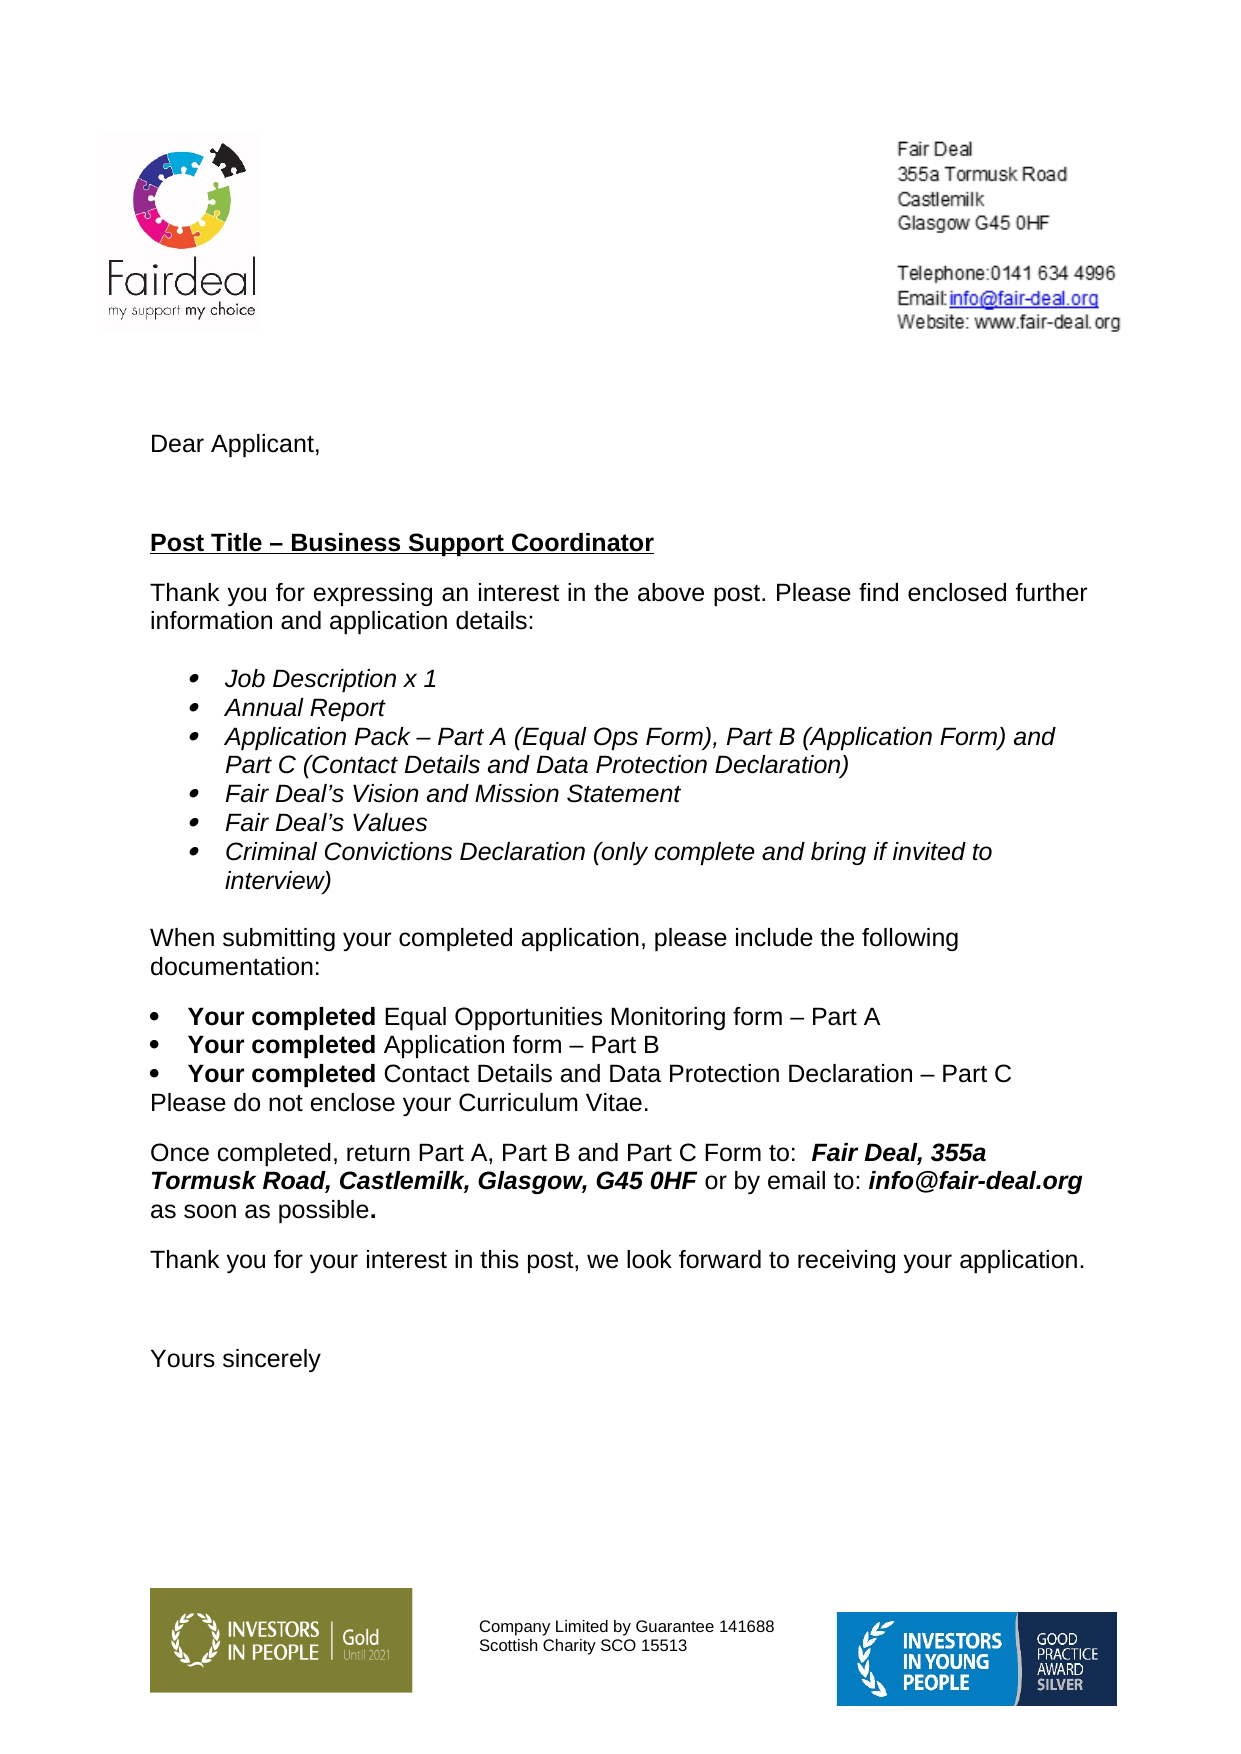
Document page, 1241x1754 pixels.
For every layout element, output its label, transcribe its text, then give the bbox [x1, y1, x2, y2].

list Your completed Equal Opportunities Monitoring form – Part A [150, 1001, 1090, 1030]
text Thank you for your interest in this post, we look forward to receiving your application. [150, 1245, 1090, 1273]
picture [892, 134, 1126, 338]
list Fair Deal’s Values [187, 808, 1090, 837]
list Annual Report [187, 693, 1090, 721]
list Fair Deal’s Vision and Mission Statement [187, 779, 1090, 808]
list Criminal Convictions Declaration (only complete and bring if invited to interview) [187, 837, 1090, 894]
list Job Description x 1 [187, 664, 1090, 693]
list Your completed Contact Details and Data Protection Declaration – Part C [150, 1059, 1090, 1088]
picture [836, 1612, 1117, 1706]
text Post Title – Business Support Coordinator [150, 528, 1090, 557]
text Thank you for expressing an interest in the above post. Please find enclosed further information and application details: [150, 577, 1090, 635]
text Yours sincerely [150, 1344, 1090, 1373]
text Dear Applicant, [150, 429, 1090, 457]
picture [96, 131, 259, 328]
picture [150, 1588, 413, 1693]
text Please do not enclose your Curriculum Vitae. [150, 1088, 1090, 1117]
text When submitting your completed application, please include the following documentation: [150, 923, 1090, 981]
text Once completed, return Part A, Part B and Part C Form to: Fair Deal, 355a Tormusk Road, Castlemilk, Glasgow, G45 0HF or by email to: info@fair-deal.org as soon as possible. [150, 1138, 1090, 1224]
list Your completed Application form – Part B [150, 1030, 1090, 1059]
list Application Pack – Part A (Equal Ops Form), Part B (Application Form) and Part C (Contact Details and Data Protection Declaration) [187, 721, 1090, 779]
